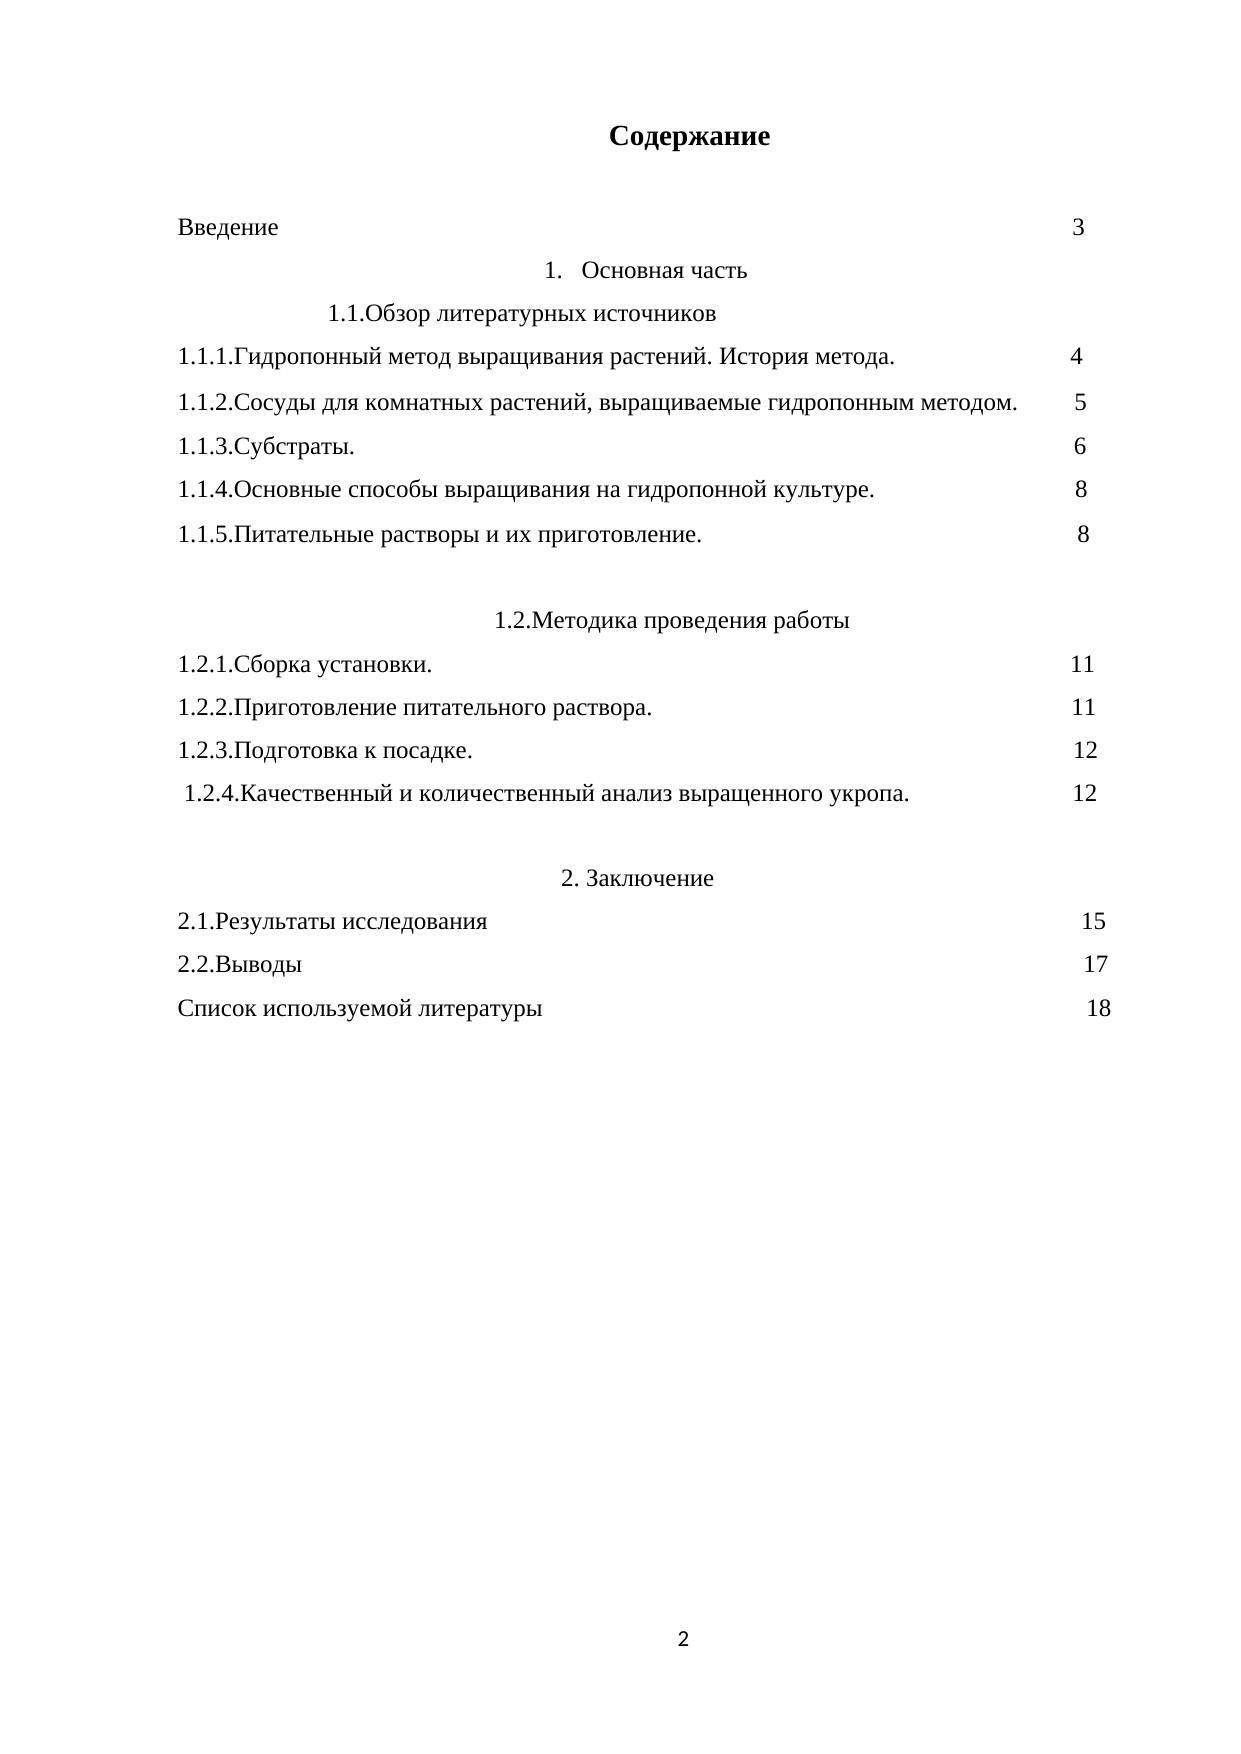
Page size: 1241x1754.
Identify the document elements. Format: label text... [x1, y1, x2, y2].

list 1.1.Обзор литературных источников [327, 298, 1152, 327]
list Введение 3 [177, 212, 1152, 240]
subtitle 1.1.1.Гидропонный метод выращивания растений. История метода. 4 1.1.2.Сосуды для комнатных растений, выращиваемые гидропонным методом. 5 1.1.3.Субстраты. 6 [177, 341, 1152, 459]
list 1.2.4.Качественный и количественный анализ выращенного укропа. 12 [177, 778, 1152, 807]
text 1.2.2.Приготовление питательного раствора. 11 [177, 692, 1152, 721]
subtitle 1.1.5.Питательные растворы и их приготовление. 8 [177, 519, 1152, 548]
list Список используемой литературы 18 [177, 993, 1152, 1021]
list 1.2.Методика проведения работы [192, 606, 1152, 634]
subtitle 1.1.4.Основные способы выращивания на гидропонной культуре. 8 [177, 474, 1152, 503]
list 2.1.Результаты исследования 15 [177, 906, 1152, 935]
list 2. Заключение [267, 863, 1152, 892]
text Содержание [177, 118, 1152, 152]
list Основная часть [140, 255, 1152, 283]
list 2.2.Выводы 17 [177, 949, 1152, 978]
list 1.2.3.Подготовка к посадке. 12 [177, 735, 1152, 764]
list 1.2.1.Сборка установки. 11 [177, 649, 1152, 677]
